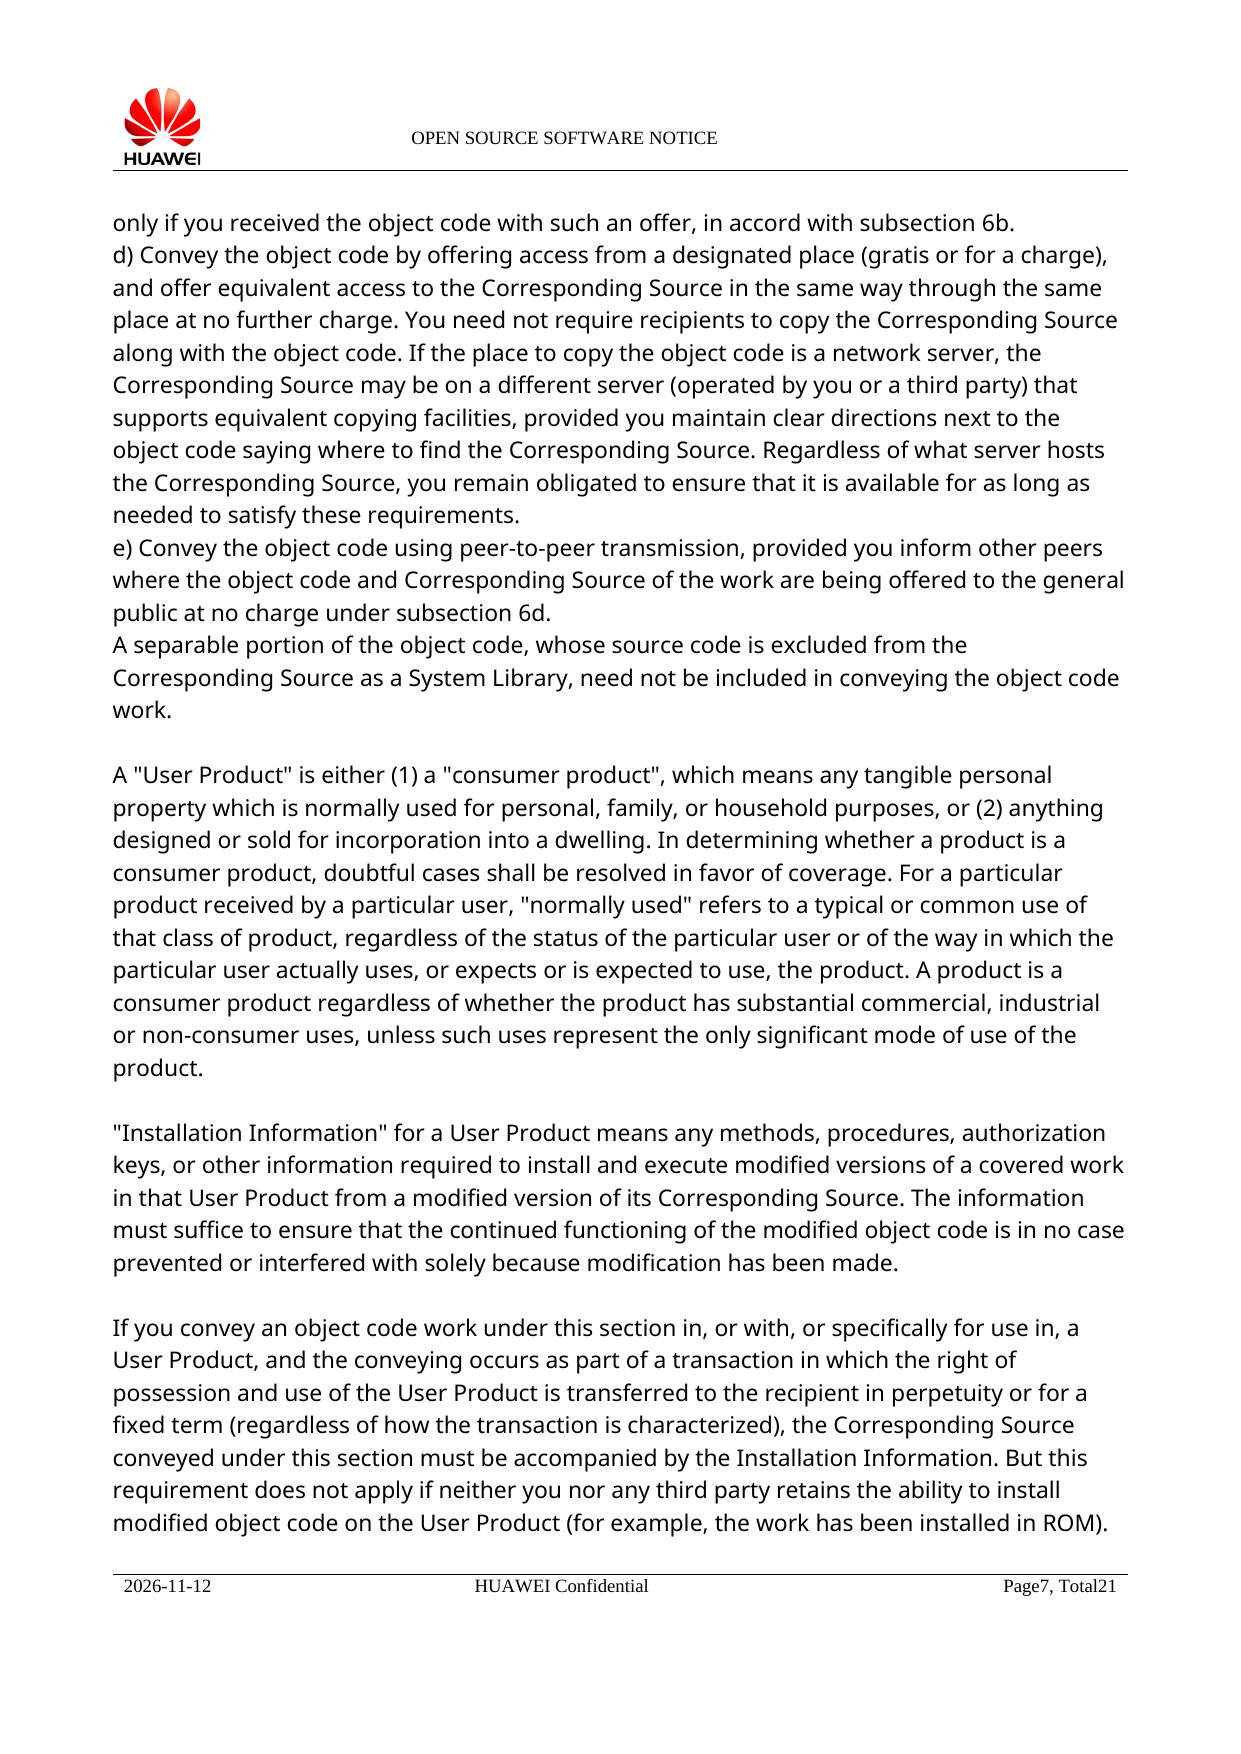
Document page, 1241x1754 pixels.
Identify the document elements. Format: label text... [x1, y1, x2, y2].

text A separable portion of the object code, whose source code is excluded from the Corresponding Source as a System Library, need not be included in conveying the object code work. [112, 629, 1128, 726]
text If you convey an object code work under this section in, or with, or specifically for use in, a User Product, and the conveying occurs as part of a transaction in which the right of possession and use of the User Product is transferred to the recipient in perpetuity or for a fixed term (regardless of how the transaction is characterized), the Corresponding Source conveyed under this section must be accompanied by the Installation Information. But this requirement does not apply if neither you nor any third party retains the ability to install modified object code on the User Product (for example, the work has been installed in ROM). [112, 1311, 1128, 1539]
text "Installation Information" for a User Product means any methods, procedures, authorization keys, or other information required to install and execute modified versions of a covered work in that User Product from a modified version of its Corresponding Source. The information must suffice to ensure that the continued functioning of the modified object code is in no case prevented or interfered with solely because modification has been made. [112, 1116, 1128, 1279]
text A "User Product" is either (1) a "consumer product", which means any tangible personal property which is normally used for personal, family, or household purposes, or (2) anything designed or sold for incorporation into a dwelling. In determining whether a product is a consumer product, doubtful cases shall be resolved in favor of coverage. For a particular product received by a particular user, "normally used" refers to a typical or common use of that class of product, regardless of the status of the particular user or of the way in which the particular user actually uses, or expects or is expected to use, the product. A product is a consumer product regardless of whether the product has substantial commercial, industrial or non-consumer uses, unless such uses represent the only significant mode of use of the product. [112, 759, 1128, 1084]
text e) Convey the object code using peer-to-peer transmission, provided you inform other peers where the object code and Corresponding Source of the work are being offered to the general public at no charge under subsection 6d. [112, 531, 1128, 629]
text d) Convey the object code by offering access from a designated place (gratis or for a charge), and offer equivalent access to the Corresponding Source in the same way through the same place at no further charge. You need not require recipients to copy the Corresponding Source along with the object code. If the place to copy the object code is a network server, the Corresponding Source may be on a different server (operated by you or a third party) that supports equivalent copying facilities, provided you maintain clear directions next to the object code saying where to find the Corresponding Source. Regardless of what server hosts the Corresponding Source, you remain obligated to ensure that it is available for as long as needed to satisfy these requirements. [112, 239, 1128, 531]
picture [124, 88, 201, 165]
